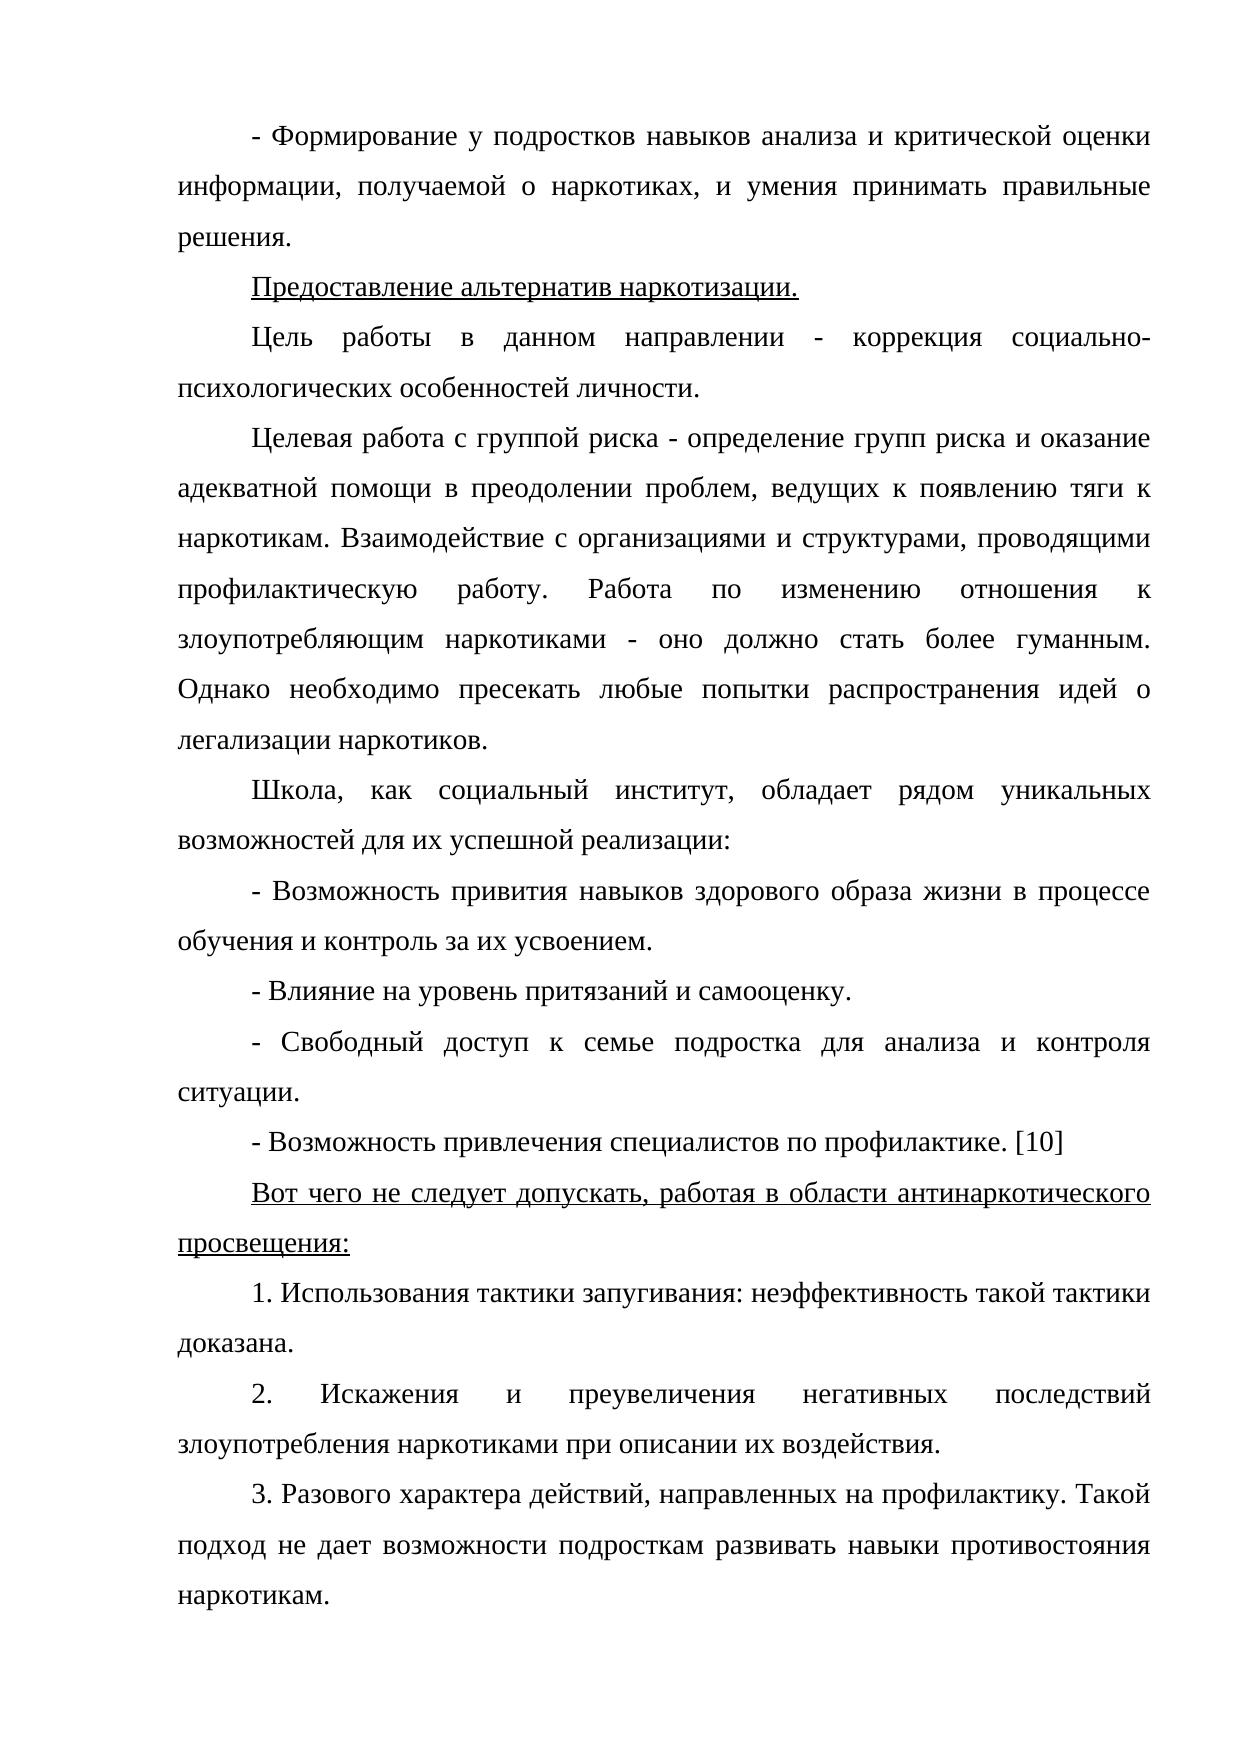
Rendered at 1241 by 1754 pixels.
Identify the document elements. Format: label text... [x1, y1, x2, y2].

text 1. Использования тактики запугивания: неэффективность такой тактики доказана. [177, 1275, 1152, 1359]
text 2. Искажения и преувеличения негативных последствий злоупотребления наркотиками при описании их воздействия. [177, 1376, 1152, 1460]
text Вот чего не следует допускать, работая в области антинаркотического просвещения: [177, 1175, 1152, 1258]
text - Свободный доступ к семье подростка для анализа и контроля ситуации. [177, 1024, 1152, 1108]
text - Формирование у подростков навыков анализа и критической оценки информации, получаемой о наркотиках, и умения принимать правильные решения. [177, 118, 1152, 252]
text 3. Разового характера действий, направленных на профилактику. Такой подход не дает возможности подросткам развивать навыки противостояния наркотикам. [177, 1477, 1152, 1611]
text Цель работы в данном направлении - коррекция социально-психологических особенностей личности. [177, 319, 1152, 403]
text Школа, как социальный институт, обладает рядом уникальных возможностей для их успешной реализации: [177, 772, 1152, 856]
text Предоставление альтернатив наркотизации. [177, 269, 1152, 303]
text - Влияние на уровень притязаний и самооценку. [177, 973, 1152, 1007]
text Целевая работа с группой риска - определение групп риска и оказание адекватной помощи в преодолении проблем, ведущих к появлению тяги к наркотикам. Взаимодействие с организациями и структурами, проводящими профилактическую работу. Работа по изменению отношения к злоупотребляющим наркотиками - оно должно стать более гуманным. Однако необходимо пресекать любые попытки распространения идей о легализации наркотиков. [177, 420, 1152, 755]
text - Возможность привития навыков здорового образа жизни в процессе обучения и контроль за их усвоением. [177, 873, 1152, 957]
text - Возможность привлечения специалистов по профилактике. [10] [177, 1124, 1152, 1158]
